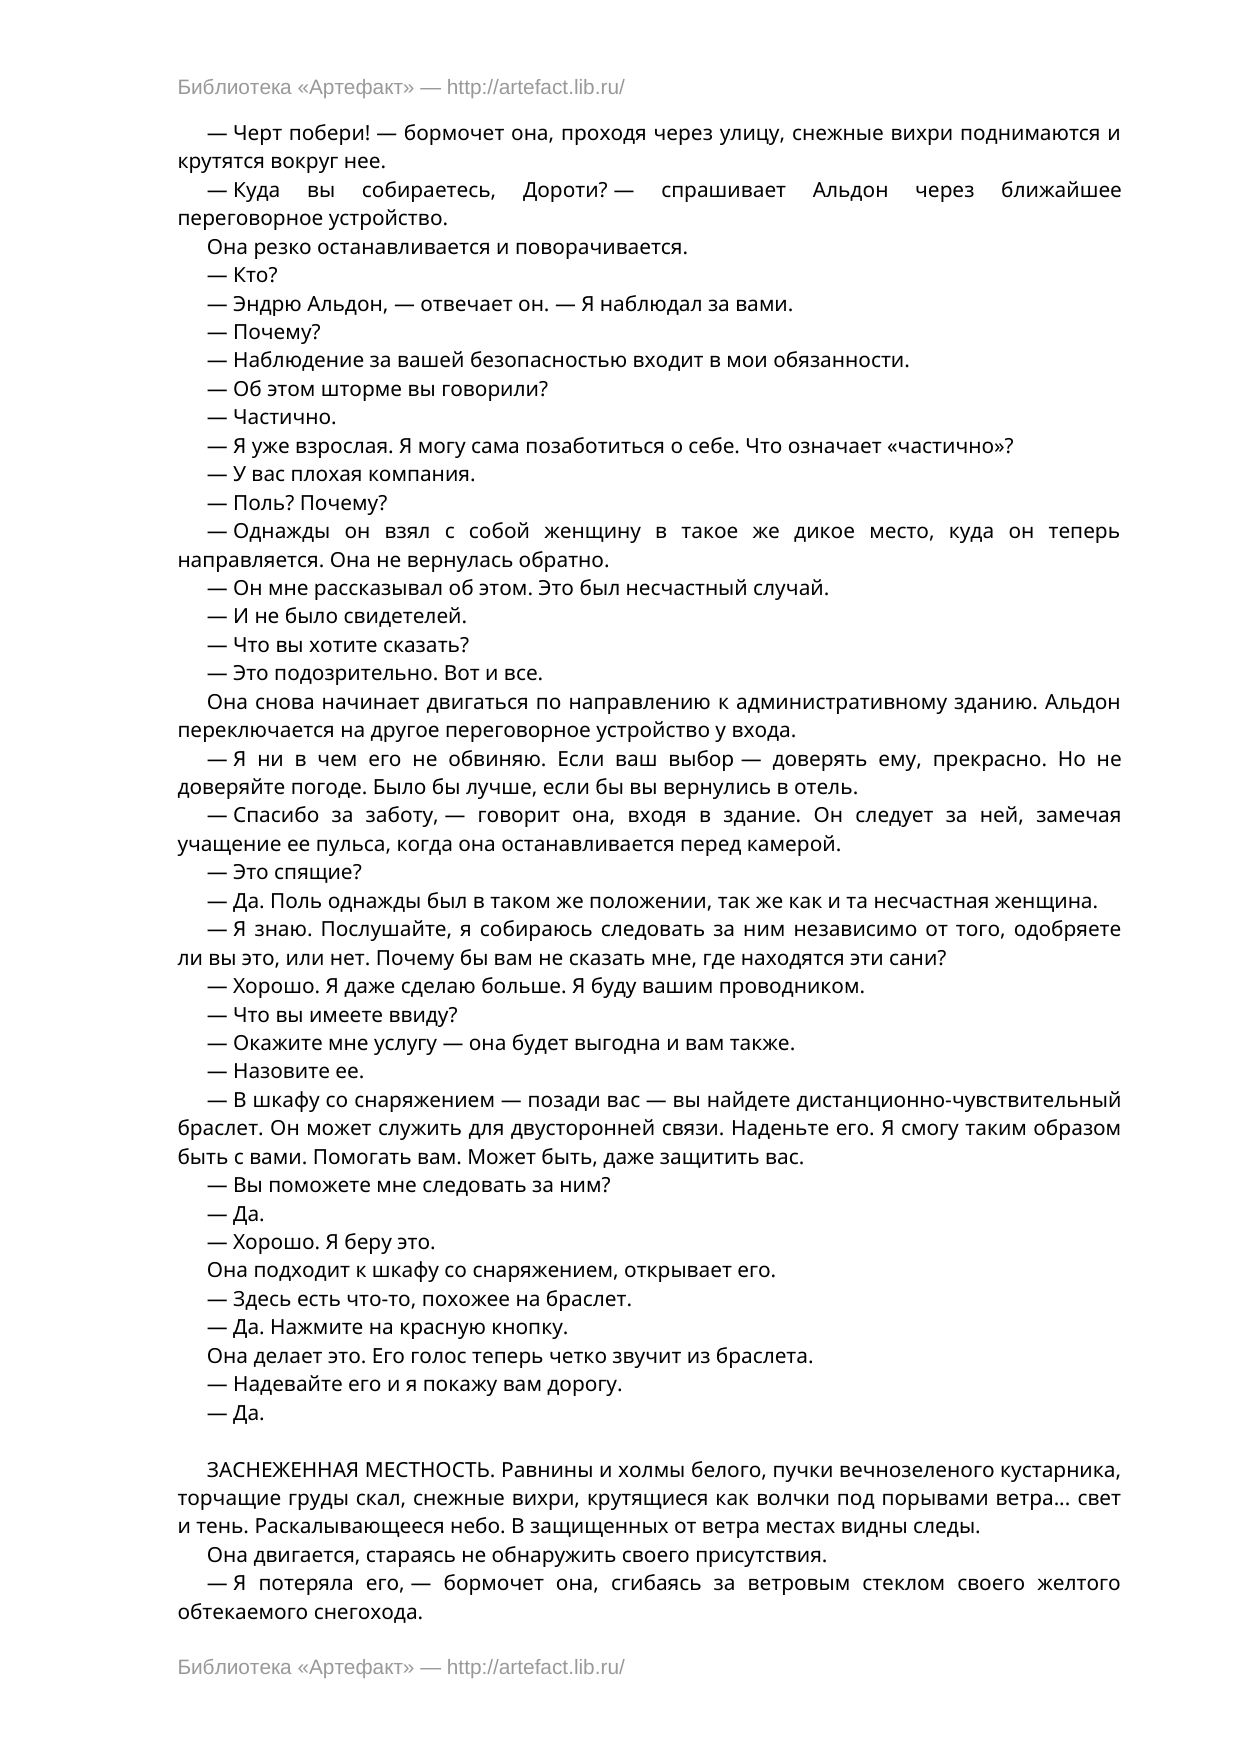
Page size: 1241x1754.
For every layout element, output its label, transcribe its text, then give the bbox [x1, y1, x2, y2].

text — Поль? Почему? [177, 488, 1122, 516]
text — Я уже взрослая. Я могу сама позаботиться о себе. Что означает «частично»? [177, 431, 1122, 459]
text — Частично. [177, 402, 1122, 431]
text — Надевайте его и я покажу вам дорогу. [177, 1369, 1122, 1398]
text — Назовите ее. [177, 1057, 1122, 1085]
text — Да. Поль однажды был в таком же положении, так же как и та несчастная женщина. [177, 886, 1122, 914]
text — Что вы имеете ввиду? [177, 1000, 1122, 1028]
text — Я потеряла его, — бормочет она, сгибаясь за ветровым стеклом своего желтого обтекаемого снегохода. [177, 1568, 1122, 1625]
text — Что вы хотите сказать? [177, 630, 1122, 658]
text — Спасибо за заботу, — говорит она, входя в здание. Он следует за ней, замечая учащение ее пульса, когда она останавливается перед камерой. [177, 801, 1122, 857]
text — Хорошо. Я беру это. [177, 1227, 1122, 1256]
text — Однажды он взял с собой женщину в такое же дикое место, куда он теперь направляется. Она не вернулась обратно. [177, 516, 1122, 573]
text — Эндрю Альдон, — отвечает он. — Я наблюдал за вами. [177, 289, 1122, 317]
text — Здесь есть что-то, похожее на браслет. [177, 1284, 1122, 1312]
text — Об этом шторме вы говорили? [177, 374, 1122, 402]
text — Хорошо. Я даже сделаю больше. Я буду вашим проводником. [177, 971, 1122, 1000]
text ЗАСНЕЖЕННАЯ МЕСТНОСТЬ. Равнины и холмы белого, пучки вечнозеленого кустарника, торчащие груды скал, снежные вихри, крутящиеся как волчки под порывами ветра... свет и тень. Раскалывающееся небо. В защищенных от ветра местах видны следы. [177, 1455, 1122, 1540]
text — Почему? [177, 317, 1122, 346]
text — В шкафу со снаряжением — позади вас — вы найдете дистанционно-чувствительный браслет. Он может служить для двусторонней связи. Наденьте его. Я смогу таким образом быть с вами. Помогать вам. Может быть, даже защитить вас. [177, 1085, 1122, 1170]
text — Черт побери! — бормочет она, проходя через улицу, снежные вихри поднимаются и крутятся вокруг нее. [177, 118, 1122, 175]
text — Да. [177, 1199, 1122, 1227]
text — Это спящие? [177, 857, 1122, 886]
text Она снова начинает двигаться по направлению к административному зданию. Альдон переключается на другое переговорное устройство у входа. [177, 687, 1122, 744]
text Она подходит к шкафу со снаряжением, открывает его. [177, 1256, 1122, 1284]
text — Окажите мне услугу — она будет выгодна и вам также. [177, 1028, 1122, 1057]
text Она резко останавливается и поворачивается. [177, 232, 1122, 260]
text — У вас плохая компания. [177, 459, 1122, 488]
text — Да. Нажмите на красную кнопку. [177, 1312, 1122, 1341]
text — Я знаю. Послушайте, я собираюсь следовать за ним независимо от того, одобряете ли вы это, или нет. Почему бы вам не сказать мне, где находятся эти сани? [177, 914, 1122, 971]
text — Да. [177, 1398, 1122, 1426]
text — Куда вы собираетесь, Дороти? — спрашивает Альдон через ближайшее переговорное устройство. [177, 175, 1122, 232]
text — Наблюдение за вашей безопасностью входит в мои обязанности. [177, 346, 1122, 374]
text — Вы поможете мне следовать за ним? [177, 1170, 1122, 1199]
text Она двигается, стараясь не обнаружить своего присутствия. [177, 1540, 1122, 1568]
text — Я ни в чем его не обвиняю. Если ваш выбор — доверять ему, прекрасно. Но не доверяйте погоде. Было бы лучше, если бы вы вернулись в отель. [177, 744, 1122, 801]
text — Кто? [177, 260, 1122, 289]
text — Он мне рассказывал об этом. Это был несчастный случай. [177, 573, 1122, 602]
text Она делает это. Его голос теперь четко звучит из браслета. [177, 1341, 1122, 1369]
text — Это подозрительно. Вот и все. [177, 658, 1122, 687]
text — И не было свидетелей. [177, 602, 1122, 630]
